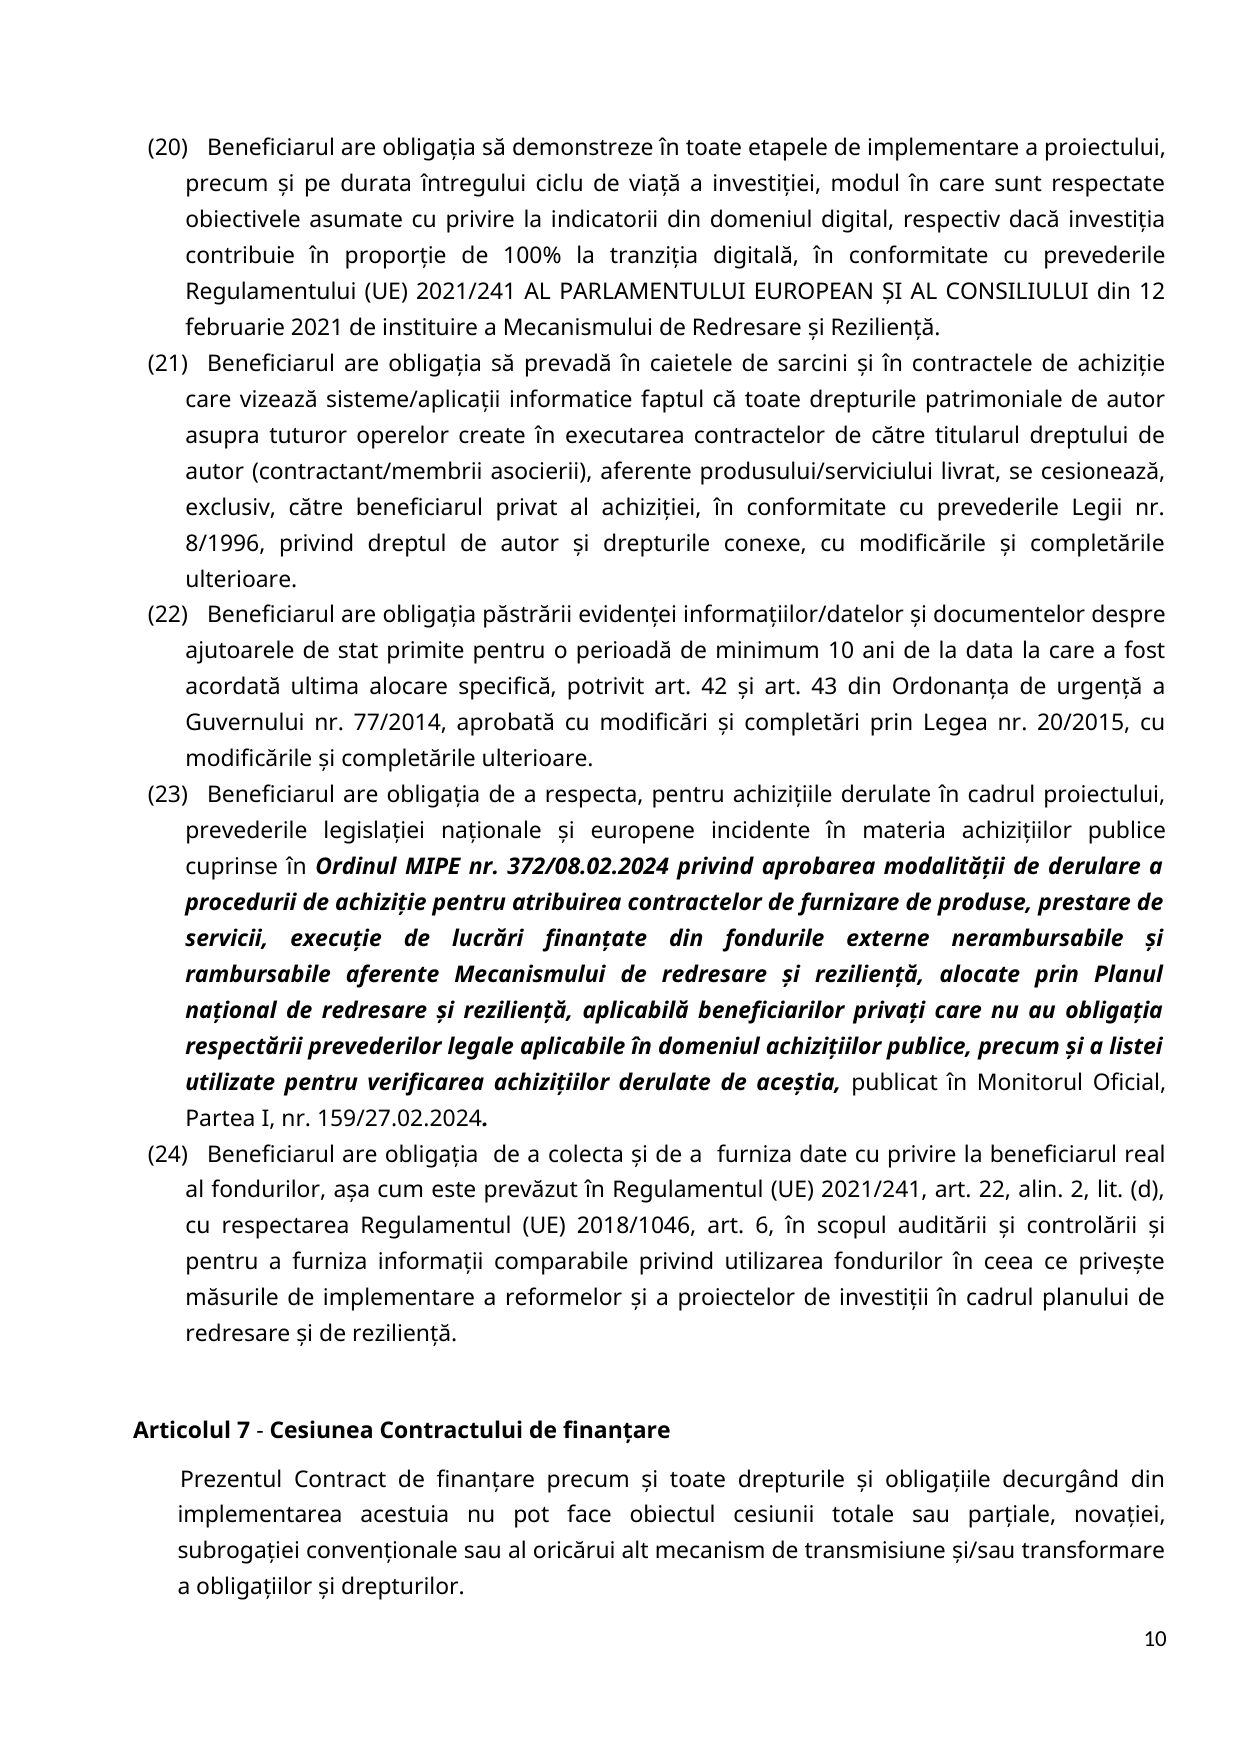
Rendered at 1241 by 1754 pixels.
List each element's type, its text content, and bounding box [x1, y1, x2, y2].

list Beneficiarul are obligația de a colecta și de a furniza date cu privire la beneficiarul real al fondurilor, așa cum este prevăzut în Regulamentul (UE) 2021/241, art. 22, alin. 2, lit. (d), cu respectarea Regulamentul (UE) 2018/1046, art. 6, în scopul auditării și controlării și pentru a furniza informații comparabile privind utilizarea fondurilor în ceea ce privește măsurile de implementare a reformelor și a proiectelor de investiții în cadrul planului de redresare și de reziliență. [148, 1137, 1166, 1348]
text Articolul 7 - Cesiunea Contractului de finanțare [133, 1414, 1166, 1445]
text Prezentul Contract de finanțare precum și toate drepturile și obligațiile decurgând din implementarea acestuia nu pot face obiectul cesiunii totale sau parțiale, novației, subrogației convenționale sau al oricărui alt mecanism de transmisiune și/sau transformare a obligațiilor și drepturilor. [177, 1462, 1166, 1602]
list Beneficiarul are obligația de a respecta, pentru achizițiile derulate în cadrul proiectului, prevederile legislației naționale și europene incidente în materia achizițiilor publice cuprinse în Ordinul MIPE nr. 372/08.02.2024 privind aprobarea modalității de derulare a procedurii de achiziție pentru atribuirea contractelor de furnizare de produse, prestare de servicii, execuție de lucrări finanțate din fondurile externe nerambursabile și rambursabile aferente Mecanismului de redresare și reziliență, alocate prin Planul național de redresare și reziliență, aplicabilă beneficiarilor privați care nu au obligația respectării prevederilor legale aplicabile în domeniul achizițiilor publice, precum și a listei utilizate pentru verificarea achizițiilor derulate de aceștia, publicat în Monitorul Oficial, Partea I, nr. 159/27.02.2024. [148, 778, 1166, 1133]
list Beneficiarul are obligația să demonstreze în toate etapele de implementare a proiectului, precum și pe durata întregului ciclu de viață a investiției, modul în care sunt respectate obiectivele asumate cu privire la indicatorii din domeniul digital, respectiv dacă investiția contribuie în proporție de 100% la tranziția digitală, în conformitate cu prevederile Regulamentului (UE) 2021/241 AL PARLAMENTULUI EUROPEAN ȘI AL CONSILIULUI din 12 februarie 2021 de instituire a Mecanismului de Redresare și Reziliență. [148, 131, 1166, 342]
list Beneficiarul are obligația să prevadă în caietele de sarcini și în contractele de achiziție care vizează sisteme/aplicații informatice faptul că toate drepturile patrimoniale de autor asupra tuturor operelor create în executarea contractelor de către titularul dreptului de autor (contractant/membrii asocierii), aferente produsului/serviciului livrat, se cesionează, exclusiv, către beneficiarul privat al achiziției, în conformitate cu prevederile Legii nr. 8/1996, privind dreptul de autor și drepturile conexe, cu modificările și completările ulterioare. [148, 347, 1166, 594]
list Beneficiarul are obligația păstrării evidenței informațiilor/datelor și documentelor despre ajutoarele de stat primite pentru o perioadă de minimum 10 ani de la data la care a fost acordată ultima alocare specifică, potrivit art. 42 și art. 43 din Ordonanța de urgență a Guvernului nr. 77/2014, aprobată cu modificări și completări prin Legea nr. 20/2015, cu modificările și completările ulterioare. [148, 598, 1166, 773]
